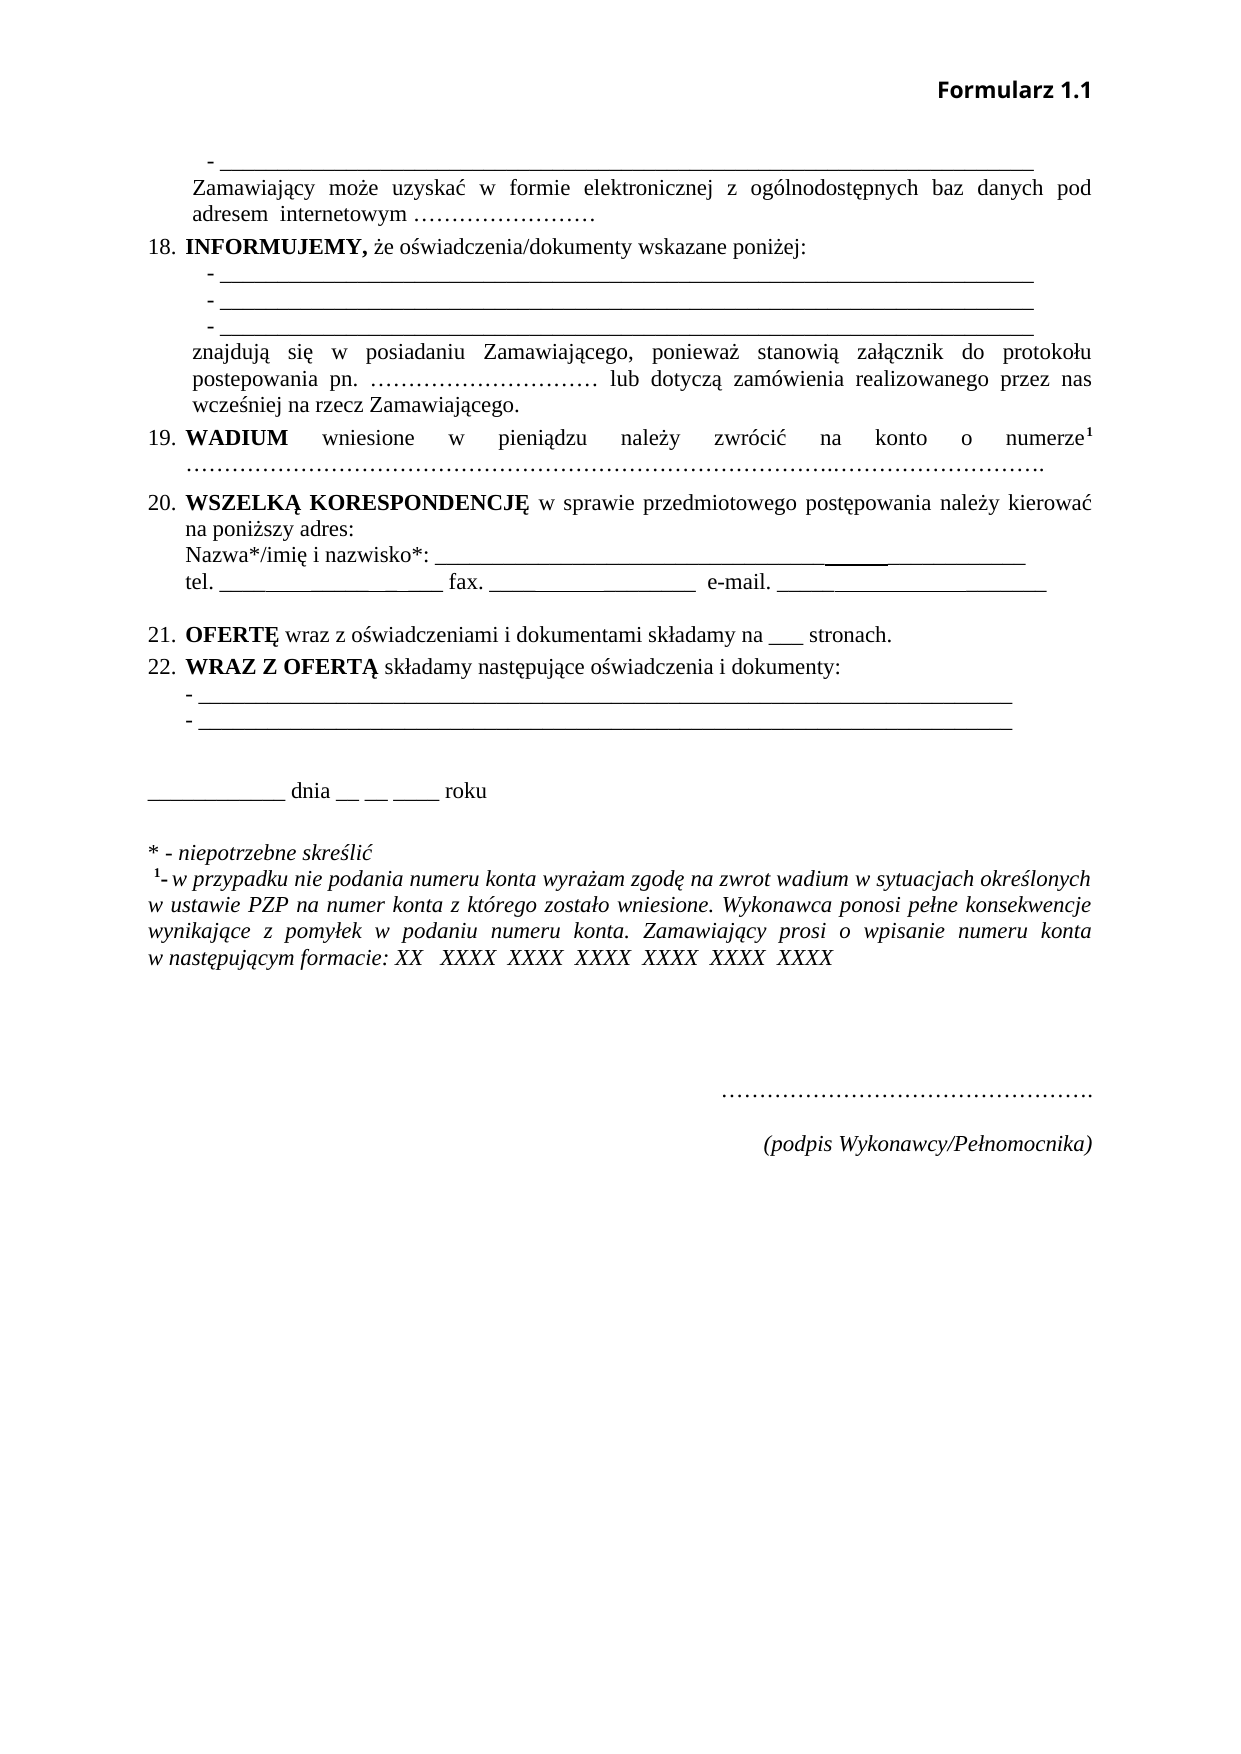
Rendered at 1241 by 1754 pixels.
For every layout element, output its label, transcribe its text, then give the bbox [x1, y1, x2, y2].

text - _______________________________________________________________________ [185, 706, 1093, 732]
list WADIUM wniesione w pieniądzu należy zwrócić na konto o numerze1 ………………………………………………………………………….………………………. [148, 424, 1093, 476]
text - _______________________________________________________________________ [207, 312, 1093, 338]
list WRAZ Z OFERTĄ składamy następujące oświadczenia i dokumenty: [148, 653, 1093, 679]
text ____________ dnia __ __ ____ roku [148, 768, 1093, 803]
text - _______________________________________________________________________ [207, 259, 1093, 286]
list INFORMUJEMY, że oświadczenia/dokumenty wskazane poniżej: [148, 233, 1093, 259]
text tel. ____ _____ _ ___ fax. ____ ________ e-mail. _____ _______ [185, 568, 1093, 594]
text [207, 148, 1093, 174]
text 1- w przypadku nie podania numeru konta wyrażam zgodę na zwrot wadium w sytuacjach określonych w ustawie PZP na numer konta z którego zostało wniesione. Wykonawca ponosi pełne konsekwencje wynikające z pomyłek w podaniu numeru konta. Zamawiający prosi o wpisanie numeru konta w następującym formacie: XX XXXX XXXX XXXX XXXX XXXX XXXX [148, 865, 1093, 970]
text (podpis Wykonawcy/Pełnomocnika) [148, 1130, 1093, 1156]
list WSZELKĄ KORESPONDENCJĘ w sprawie przedmiotowego postępowania należy kierować na poniższy adres: [148, 489, 1093, 542]
text Zamawiający może uzyskać w formie elektronicznej z ogólnodostępnych baz danych pod adresem internetowym …………………… [192, 174, 1093, 227]
text Nazwa*/imię i nazwisko*: __________________________________ ____________ [185, 542, 1093, 568]
text - _______________________________________________________________________ [207, 286, 1093, 312]
text * - niepotrzebne skreślić [148, 838, 1093, 865]
text - _______________________________________________________________________ [185, 679, 1093, 706]
text …………………………………………. [148, 1076, 1093, 1102]
text znajdują się w posiadaniu Zamawiającego, ponieważ stanowią załącznik do protokołu postepowania pn. ………………………… lub dotyczą zamówienia realizowanego przez nas wcześniej na rzecz Zamawiającego. [192, 338, 1093, 417]
list OFERTĘ wraz z oświadczeniami i dokumentami składamy na ___ stronach. [148, 621, 1093, 647]
